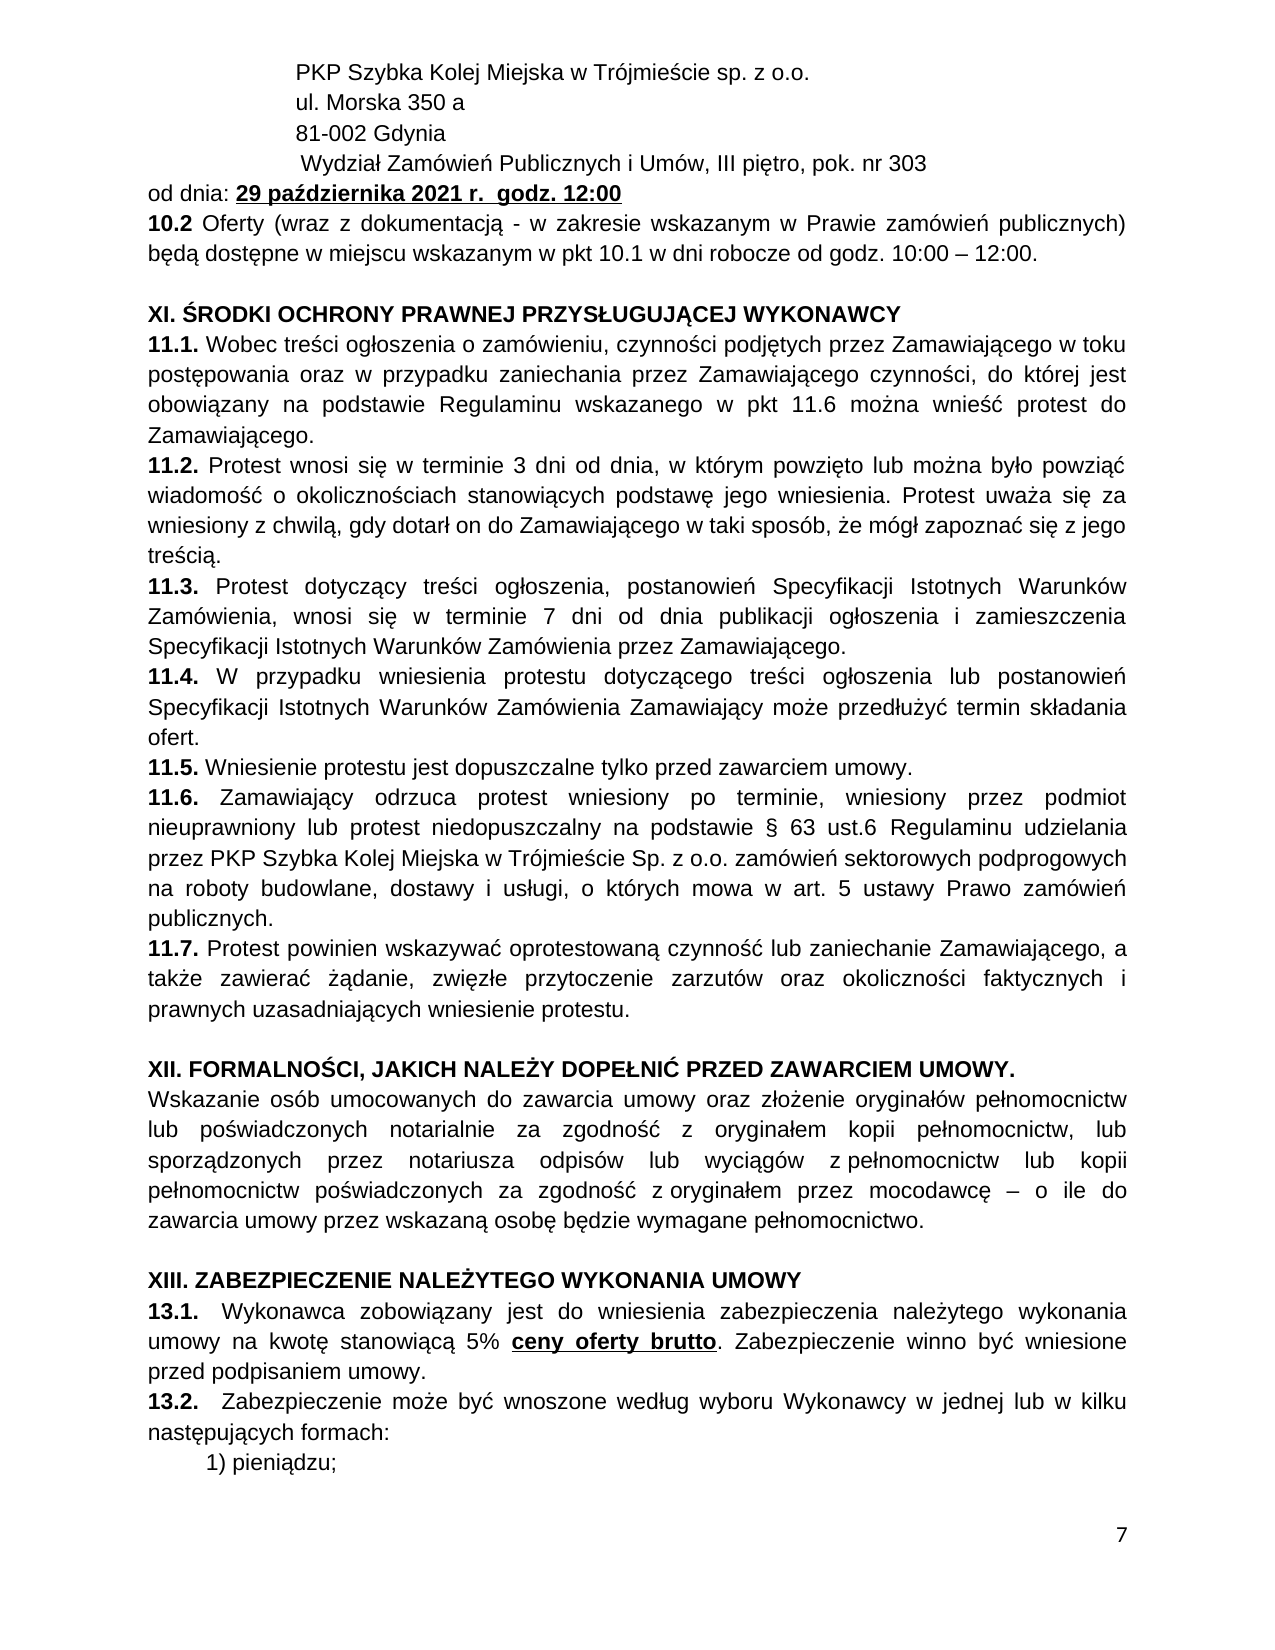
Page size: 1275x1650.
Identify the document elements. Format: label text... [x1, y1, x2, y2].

text Wydział Zamówień Publicznych i Umów, III piętro, pok. nr 303 [148, 150, 1127, 176]
text od dnia: 29 października 2021 r. godz. 12:00 [148, 180, 1127, 206]
text 11.5. Wniesienie protestu jest dopuszczalne tylko przed zawarciem umowy. [148, 754, 1127, 780]
text XI. ŚRODKI OCHRONY PRAWNEJ PRZYSŁUGUJĄCEJ WYKONAWCY [148, 301, 1127, 327]
text 11.7. Protest powinien wskazywać oprotestowaną czynność lub zaniechanie Zamawiającego, a także zawierać żądanie, zwięzłe przytoczenie zarzutów oraz okoliczności faktycznych i prawnych uzasadniających wniesienie protestu. [148, 935, 1127, 1022]
text 81-002 Gdynia [148, 119, 1127, 146]
text 11.3. Protest dotyczący treści ogłoszenia, postanowień Specyfikacji Istotnych Warunków Zamówienia, wnosi się w terminie 7 dni od dnia publikacji ogłoszenia i zamieszczenia Specyfikacji Istotnych Warunków Zamówienia przez Zamawiającego. [148, 573, 1127, 659]
text XII. FORMALNOŚCI, JAKICH NALEŻY DOPEŁNIĆ PRZED ZAWARCIEM UMOWY. [148, 1056, 1127, 1082]
text 11.6. Zamawiający odrzuca protest wniesiony po terminie, wniesiony przez podmiot nieuprawniony lub protest niedopuszczalny na podstawie § 63 ust.6 Regulaminu udzielania przez PKP Szybka Kolej Miejska w Trójmieście Sp. z o.o. zamówień sektorowych podprogowych na roboty budowlane, dostawy i usługi, o których mowa w art. 5 ustawy Prawo zamówień publicznych. [148, 784, 1127, 931]
text ul. Morska [148, 89, 1127, 116]
text 11.2. Protest wnosi się w terminie 3 dni od dnia, w którym powzięto lub można było powziąć wiadomość o okolicznościach stanowiących podstawę jego wniesienia. Protest uważa się za wniesiony z chwilą, gdy dotarł on do Zamawiającego w taki sposób, że mógł zapoznać się z jego treścią. [148, 452, 1127, 569]
text 11.4. W przypadku wniesienia protestu dotyczącego treści ogłoszenia lub postanowień Specyfikacji Istotnych Warunków Zamówienia Zamawiający może przedłużyć termin składania ofert. [148, 663, 1127, 750]
text 10.2 Oferty (wraz z dokumentacją - w zakresie wskazanym w Prawie zamówień publicznych) będą dostępne w miejscu wskazanym w pkt 10.1 w dni robocze od godz. 10:00 – 12:00. [148, 210, 1127, 267]
text Wskazanie osób umocowanych do zawarcia umowy oraz złożenie oryginałów pełnomocnictw lub poświadczonych notarialnie za zgodność z oryginałem kopii pełnomocnictw, lub sporządzonych przez notariusza odpisów lub wyciągów z pełnomocnictw lub kopii pełnomocnictw poświadczonych za zgodność z oryginałem przez mocodawcę – o ile do zawarcia umowy przez wskazaną osobę będzie wymagane pełnomocnictwo. [148, 1086, 1127, 1233]
list Wykonawca zobowiązany jest do wniesienia zabezpieczenia należytego wykonania umowy na kwotę stanowiącą 5% ceny oferty brutto. Zabezpieczenie winno być wniesione przed podpisaniem umowy. [148, 1298, 1127, 1384]
text 1) pieniądzu; [206, 1449, 1097, 1475]
text PKP Szybka Kolej Miejska w Trójmieście sp. z o.o. [148, 59, 1127, 85]
text XIII. ZABEZPIECZENIE NALEŻYTEGO WYKONANIA UMOWY [148, 1267, 1127, 1294]
list Zabezpieczenie może być wnoszone według wyboru Wykonawcy w jednej lub w kilku następujących formach: [148, 1388, 1127, 1445]
text 11.1. Wobec treści ogłoszenia o zamówieniu, czynności podjętych przez Zamawiającego w toku postępowania oraz w przypadku zaniechania przez Zamawiającego czynności, do której jest obowiązany na podstawie Regulaminu wskazanego w pkt 11.6 można wnieść protest do Zamawiającego. [148, 331, 1127, 448]
